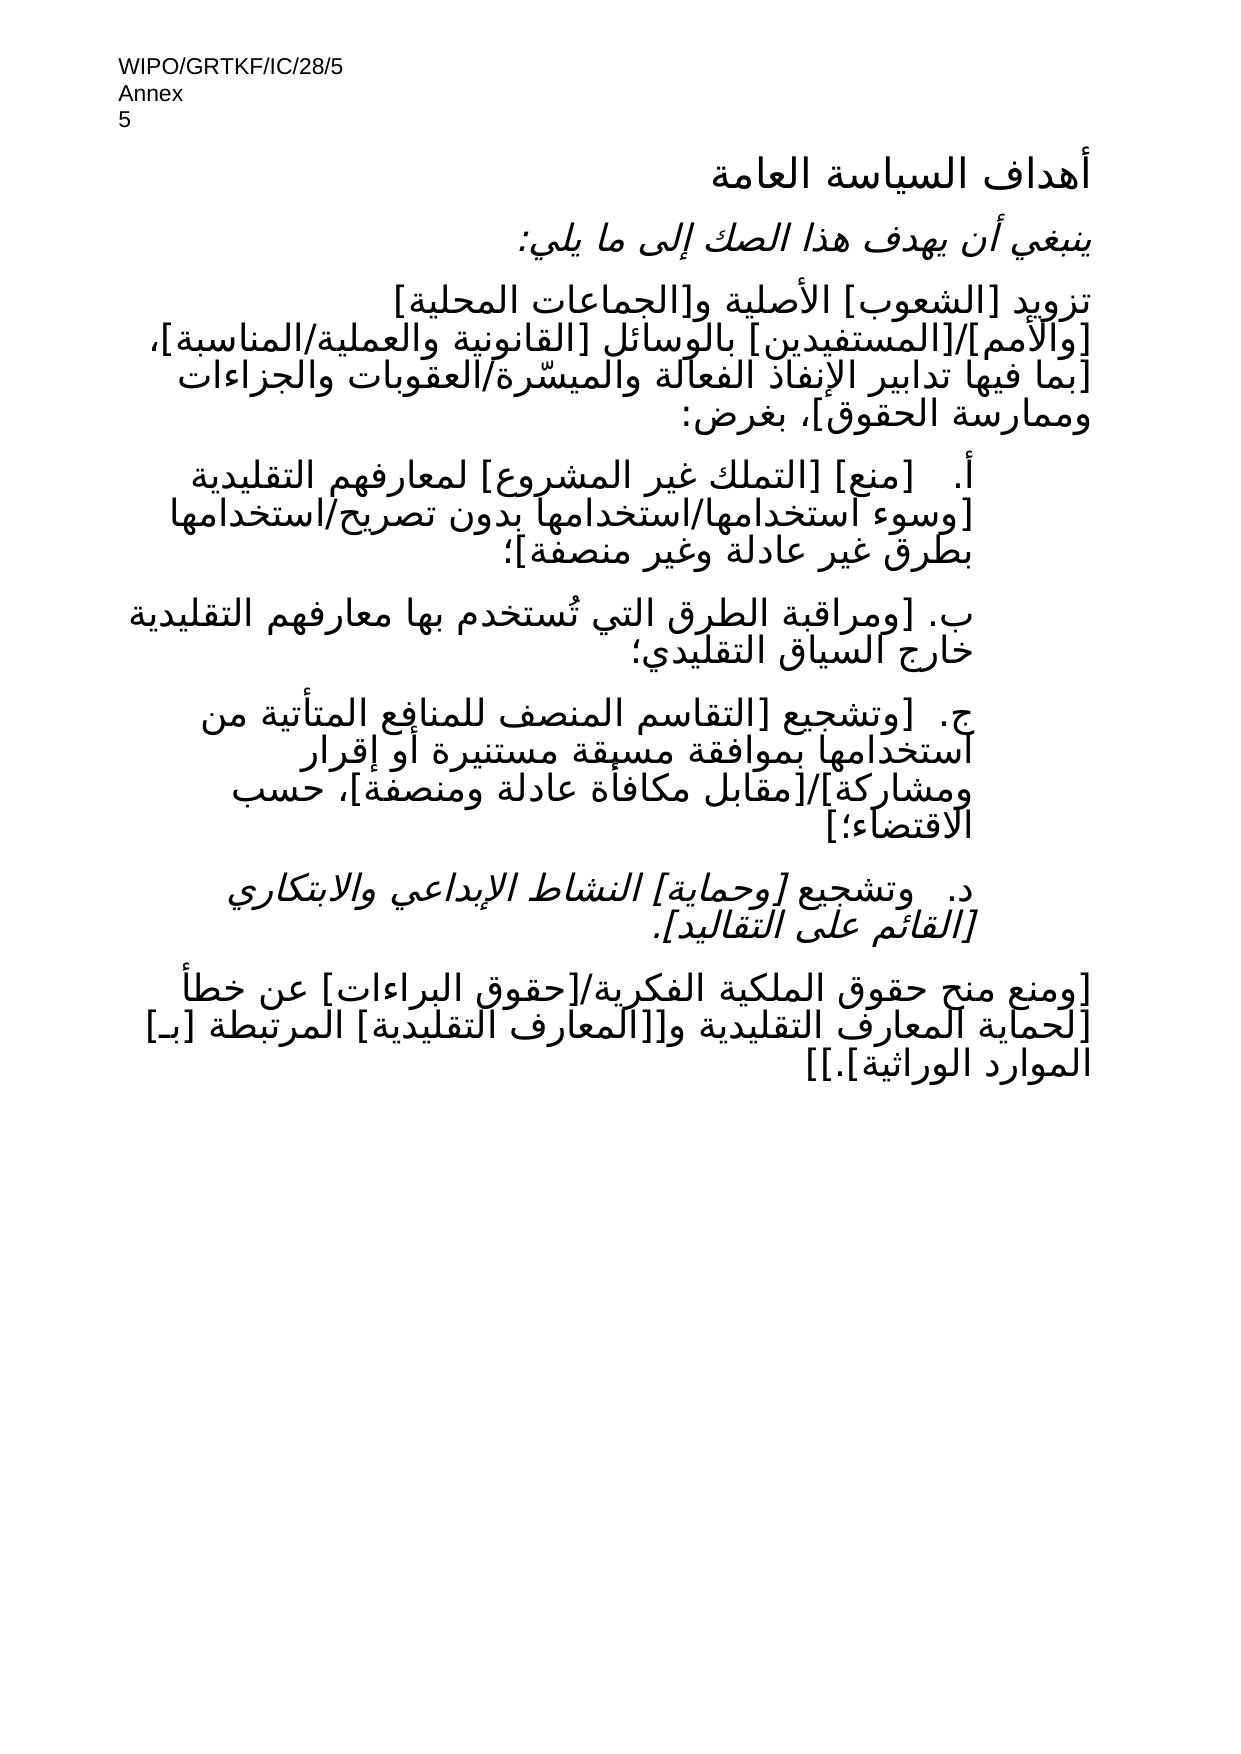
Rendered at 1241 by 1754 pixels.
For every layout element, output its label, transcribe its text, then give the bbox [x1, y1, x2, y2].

text أ. [منع] [التملك غير المشروع] لمعارفهم التقليدية [وسوء استخدامها/استخدامها بدون تصريح/استخدامها بطرق غير عادلة وغير منصفة]؛ [118, 458, 974, 571]
text أهداف السياسة العامة [118, 158, 1093, 196]
text [ومنع منح حقوق الملكية الفكرية/[حقوق البراءات] عن خطأ [لحماية المعارف التقليدية و[[المعارف التقليدية] المرتبطة [بـ] الموارد الوراثية].]] [118, 971, 1093, 1083]
text د. وتشجيع [وحماية] النشاط الإبداعي والابتكاري [القائم على التقاليد]. [118, 871, 974, 946]
text تزويد [الشعوب] الأصلية و[الجماعات المحلية] [والأمم]/[المستفيدين] بالوسائل [القانونية والعملية/المناسبة]، [بما فيها تدابير الإنفاذ الفعالة والميسّرة/العقوبات والجزاءات وممارسة الحقوق]، بغرض: [118, 283, 1093, 433]
text ب. [ومراقبة الطرق التي تُستخدم بها معارفهم التقليدية خارج السياق التقليدي؛ [118, 596, 974, 671]
text ينبغي أن يهدف هذا الصك إلى ما يلي: [118, 221, 1093, 258]
text ج. [وتشجيع [التقاسم المنصف للمنافع المتأتية من استخدامها بموافقة مسبقة مستنيرة أو إقرار ومشاركة]/[مقابل مكافأة عادلة ومنصفة]، حسب الاقتضاء؛] [118, 696, 974, 846]
